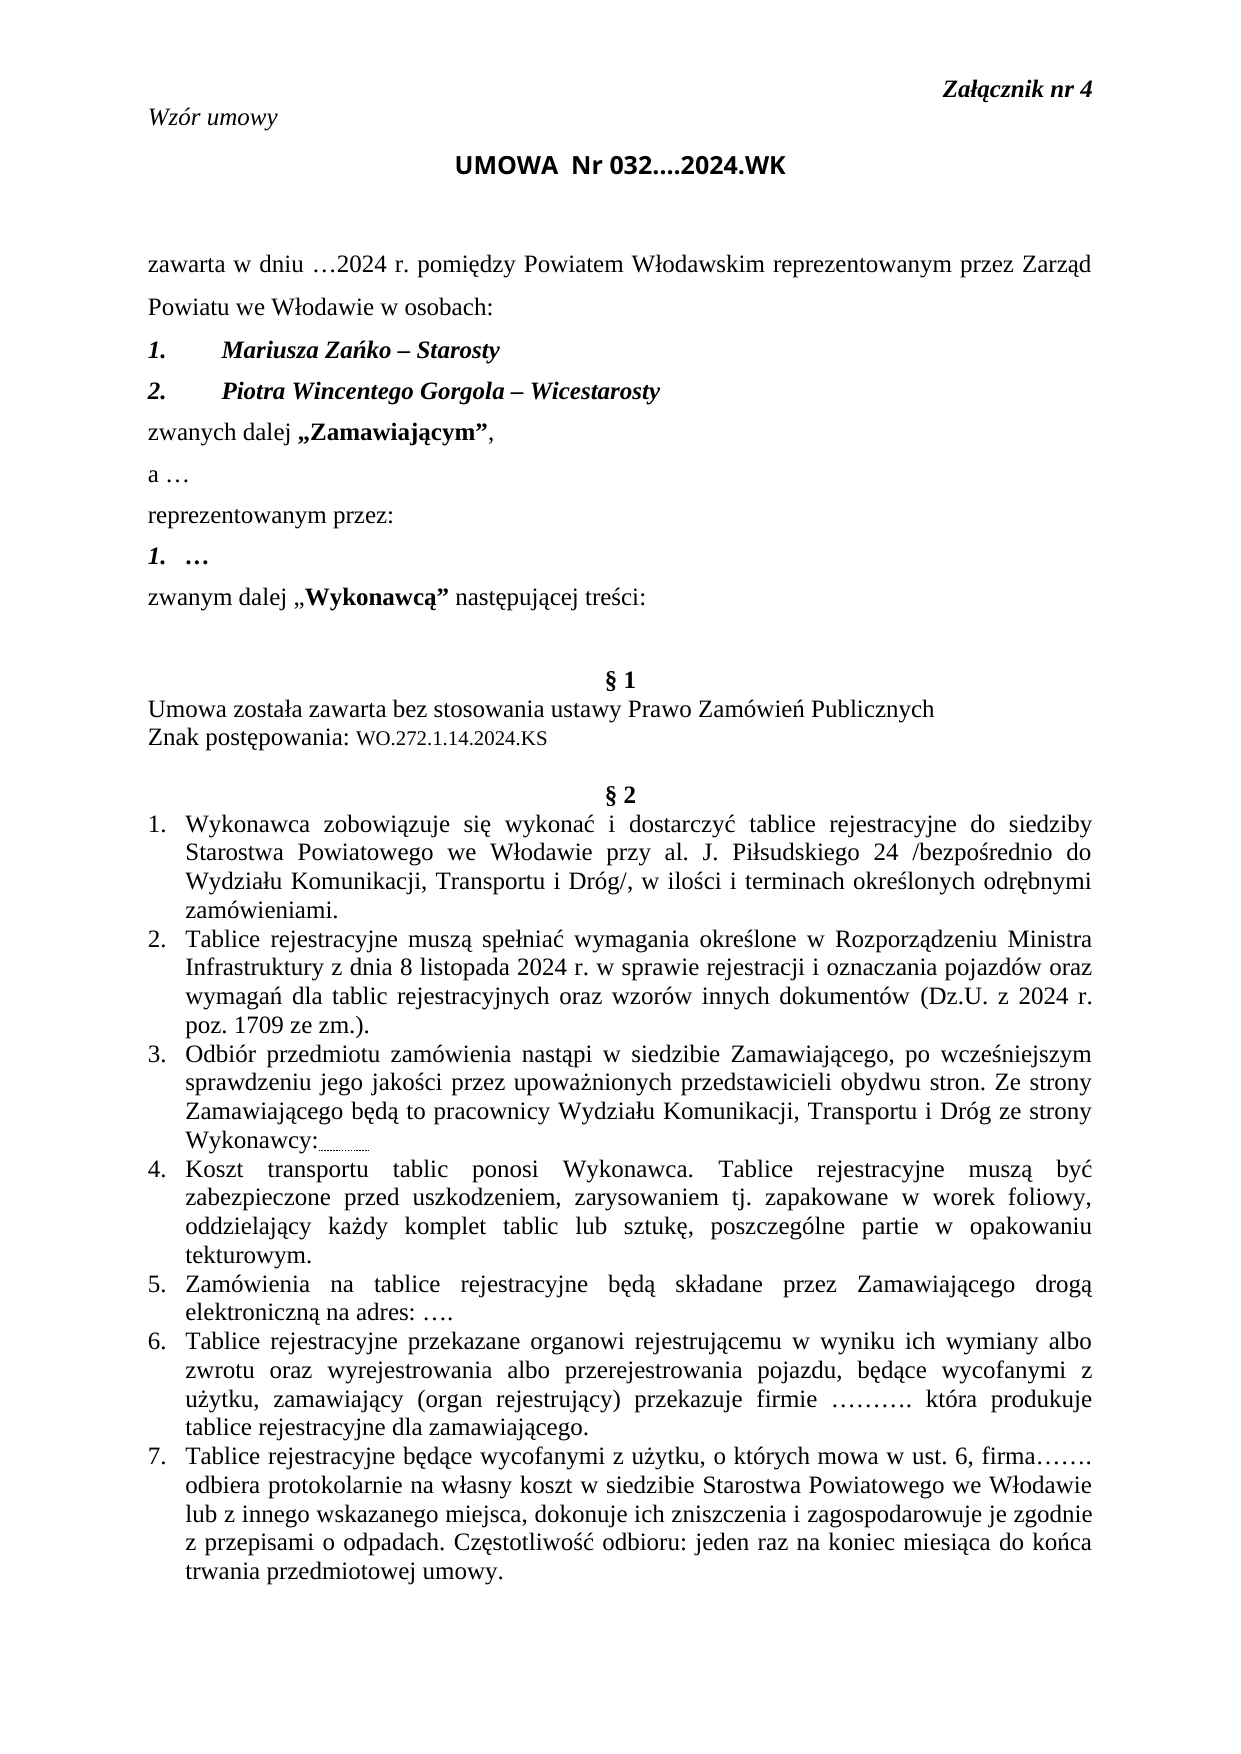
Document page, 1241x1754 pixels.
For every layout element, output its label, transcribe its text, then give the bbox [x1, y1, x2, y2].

text Umowa została zawarta bez stosowania ustawy Prawo Zamówień Publicznych [148, 694, 1093, 722]
list … [148, 541, 1093, 570]
list Tablice rejestracyjne będące wycofanymi z użytku, o których mowa w ust. 6, firma……. odbiera protokolarnie na własny koszt w siedzibie Starostwa Powiatowego we Włodawie lub z innego wskazanego miejsca, dokonuje ich zniszczenia i zagospodarowuje je zgodnie z przepisami o odpadach. Częstotliwość odbioru: jeden raz na koniec miesiąca do końca trwania przedmiotowej umowy. [148, 1441, 1093, 1585]
text § 2 [148, 780, 1093, 809]
list Tablice rejestracyjne przekazane organowi rejestrującemu w wyniku ich wymiany albo zwrotu oraz wyrejestrowania albo przerejestrowania pojazdu, będące wycofanymi z użytku, zamawiający (organ rejestrujący) przekazuje firmie ………. która produkuje tablice rejestracyjne dla zamawiającego. [148, 1326, 1093, 1441]
text reprezentowanym przez: [148, 500, 1093, 529]
text Znak postępowania: WO.272.1.14.2024.KS [148, 722, 1093, 751]
text UMOWA Nr 032….2024.WK [148, 148, 1093, 182]
text § 1 [148, 665, 1093, 694]
list Odbiór przedmiotu zamówienia nastąpi w siedzibie Zamawiającego, po wcześniejszym sprawdzeniu jego jakości przez upoważnionych przedstawicieli obydwu stron. Ze strony Zamawiającego będą to pracownicy Wydziału Komunikacji, Transportu i Dróg ze strony Wykonawcy: [148, 1039, 1093, 1154]
list Tablice rejestracyjne muszą spełniać wymagania określone w Rozporządzeniu Ministra Infrastruktury z dnia 8 listopada 2024 r. w sprawie rejestracji i oznaczania pojazdów oraz wymagań dla tablic rejestracyjnych oraz wzorów innych dokumentów (Dz.U. z 2024 r. poz. 1709 ze zm.). [148, 924, 1093, 1039]
list Wykonawca zobowiązuje się wykonać i dostarczyć tablice rejestracyjne do siedziby Starostwa Powiatowego we Włodawie przy al. J. Piłsudskiego 24 /bezpośrednio do Wydziału Komunikacji, Transportu i Dróg/, w ilości i terminach określonych odrębnymi zamówieniami. [148, 809, 1093, 924]
text 2. Piotra Wincentego Gorgola – Wicestarosty [148, 376, 1093, 405]
list Koszt transportu tablic ponosi Wykonawca. Tablice rejestracyjne muszą być zabezpieczone przed uszkodzeniem, zarysowaniem tj. zapakowane w worek foliowy, oddzielający każdy komplet tablic lub sztukę, poszczególne partie w opakowaniu tekturowym. [148, 1154, 1093, 1269]
text zwanym dalej „Wykonawcą” następującej treści: [148, 582, 1093, 611]
text 1. Mariusza Zańko – Starosty [148, 335, 1093, 364]
text zawarta w dniu …2024 r. pomiędzy Powiatem Włodawskim reprezentowanym przez Zarząd Powiatu we Włodawie w osobach: [148, 249, 1093, 321]
list Zamówienia na tablice rejestracyjne będą składane przez Zamawiającego drogą elektroniczną na adres: …. [148, 1269, 1093, 1326]
text zwanych dalej „Zamawiającym”, [148, 417, 1093, 446]
text a … [148, 459, 1093, 487]
